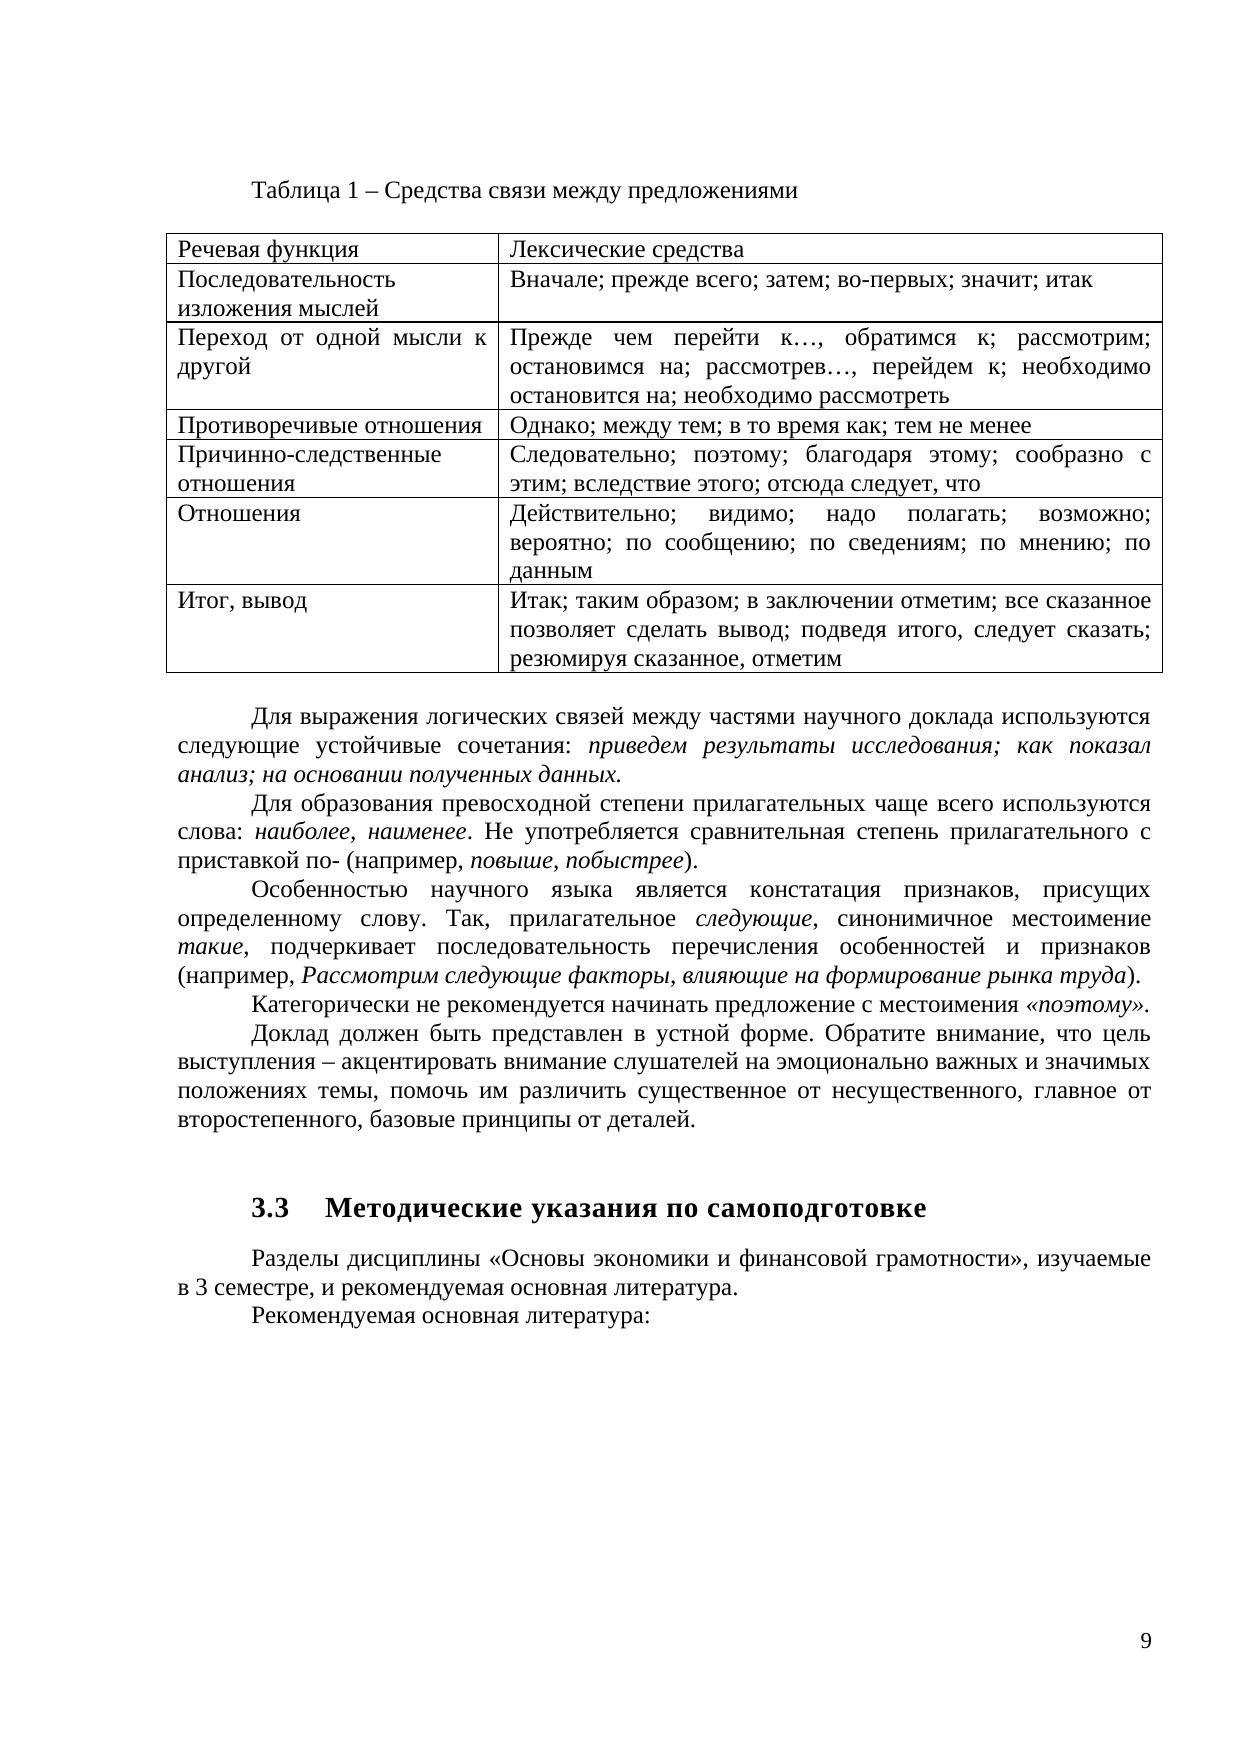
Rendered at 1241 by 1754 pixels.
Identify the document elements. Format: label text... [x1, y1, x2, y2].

table_header Речевая функция [167, 234, 498, 263]
text Таблица 1 – Средства связи между предложениями [177, 176, 1152, 204]
table_cell Прежде чем перейти к…, обратимся к; рассмотрим; остановимся на; рассмотрев…, перейдем к; необходимо остановится на; необходимо рассмотреть [499, 323, 1162, 409]
text Доклад должен быть представлен в устной форме. Обратите внимание, что цель выступления – акцентировать внимание слушателей на эмоционально важных и значимых положениях темы, помочь им различить существенное от несущественного, главное от второстепенного, базовые принципы от деталей. [177, 1018, 1152, 1133]
list Методические указания по самоподготовке [177, 1190, 1152, 1224]
text Для выражения логических связей между частями научного доклада используются следующие устойчивые сочетания: приведем результаты исследования; как показал анализ; на основании полученных данных. [177, 701, 1152, 788]
text Категорически не рекомендуется начинать предложение с местоимения «поэтому». [177, 989, 1152, 1018]
table_header Лексические средства [499, 234, 1162, 263]
table_cell Последовательность изложения мыслей [167, 264, 498, 321]
table_cell Вначале; прежде всего; затем; во-первых; значит; итак [499, 264, 1162, 321]
table_cell Отношения [167, 498, 498, 584]
text Разделы дисциплины «Основы экономики и финансовой грамотности», изучаемые в 3 семестре, и рекомендуемая основная литература. [177, 1243, 1152, 1301]
table_cell Переход от одной мысли к другой [167, 323, 498, 409]
text Для образования превосходной степени прилагательных чаще всего используются слова: наиболее, наименее. Не употребляется сравнительная степень прилагательного с приставкой по- (например, повыше, побыстрее). [177, 788, 1152, 874]
table_cell Следовательно; поэтому; благодаря этому; сообразно с этим; вследствие этого; отсюда следует, что [499, 440, 1162, 497]
table_cell Действительно; видимо; надо полагать; возможно; вероятно; по сообщению; по сведениям; по мнению; по данным [499, 498, 1162, 584]
text Особенностью научного языка является констатация признаков, присущих определенному слову. Так, прилагательное следующие, синонимичное местоимение такие, подчеркивает последовательность перечисления особенностей и признаков (например, Рассмотрим следующие факторы, влияющие на формирование рынка труда). [177, 874, 1152, 989]
table_cell Причинно-следственные отношения [167, 440, 498, 497]
table_cell Итак; таким образом; в заключении отметим; все сказанное позволяет сделать вывод; подведя итого, следует сказать; резюмируя сказанное, отметим [499, 585, 1162, 672]
table_cell Однако; между тем; в то время как; тем не менее [499, 410, 1162, 438]
table_cell Противоречивые отношения [167, 410, 498, 438]
table_cell Итог, вывод [167, 585, 498, 672]
text Рекомендуемая основная литература: [177, 1301, 1152, 1329]
